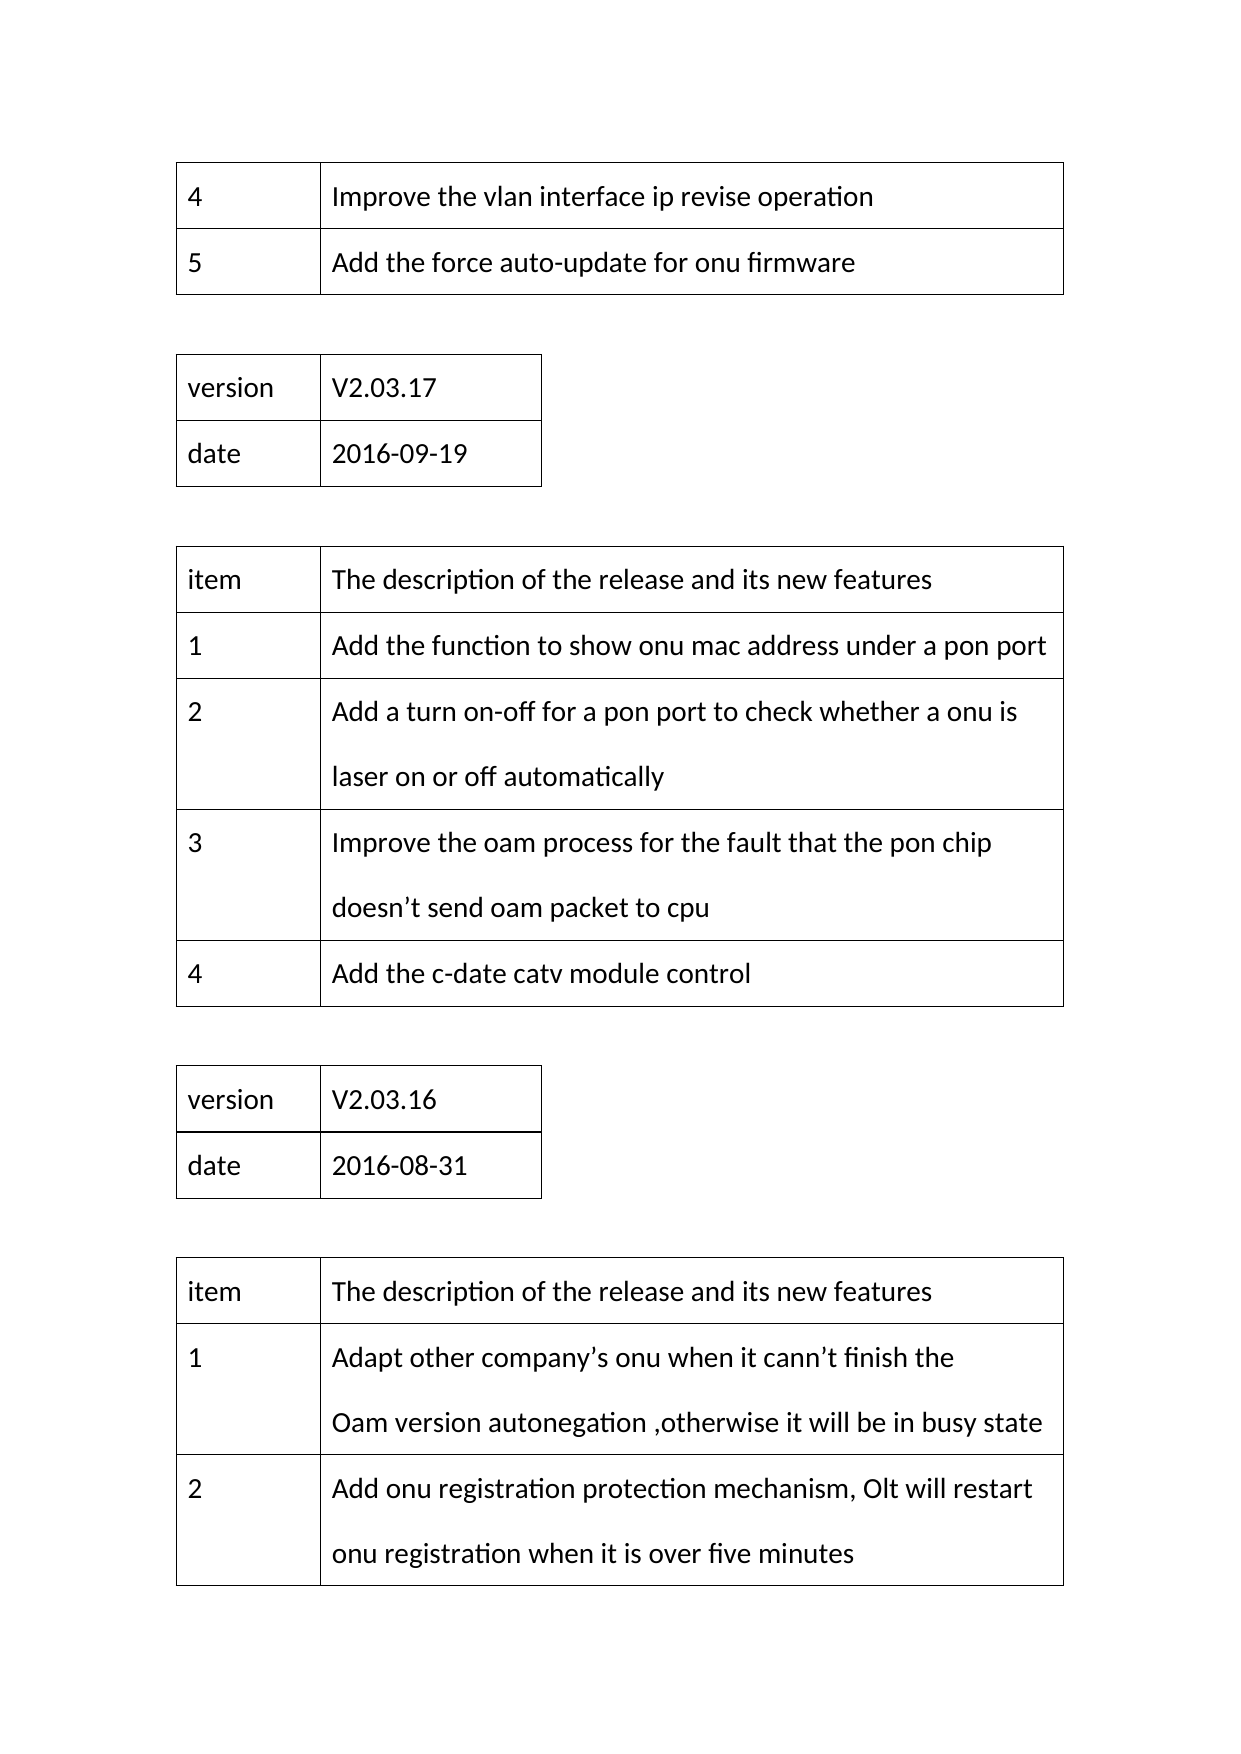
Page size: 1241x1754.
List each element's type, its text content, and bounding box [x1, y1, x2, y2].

table_header item [177, 547, 320, 612]
table_cell date [177, 421, 320, 486]
table_header V2.03.17 [321, 355, 541, 420]
table_header item [177, 1258, 320, 1323]
table_cell 2 [177, 679, 320, 809]
table_cell Add a turn on-off for a pon port to check whether a onu is laser on or off automatically [321, 679, 1063, 809]
table_cell Improve the vlan interface ip revise operation [321, 163, 1063, 228]
table_header The description of the release and its new features [321, 547, 1063, 612]
table_cell 1 [177, 1324, 320, 1454]
table_cell 3 [177, 810, 320, 940]
table_cell date [177, 1133, 320, 1197]
table_cell 2 [177, 1455, 320, 1585]
table_cell 2016-09-19 [321, 421, 541, 486]
table_cell Add the function to show onu mac address under a pon port [321, 613, 1063, 678]
table_cell Add the c-date catv module control [321, 941, 1063, 1006]
table_cell Add the force auto-update for onu firmware [321, 229, 1063, 294]
table_header version [177, 1066, 320, 1131]
table_cell Adapt other company’s onu when it cann’t finish the Oam version autonegation ,otherwise it will be in busy state [321, 1324, 1063, 1454]
table_cell Improve the oam process for the fault that the pon chip doesn’t send oam packet to cpu [321, 810, 1063, 940]
table_cell 4 [177, 941, 320, 1006]
table_cell 5 [177, 229, 320, 294]
table_cell Add onu registration protection mechanism, Olt will restart onu registration when it is over five minutes [321, 1455, 1063, 1585]
table_cell 2016-08-31 [321, 1133, 541, 1197]
table_header The description of the release and its new features [321, 1258, 1063, 1323]
table_cell 1 [177, 613, 320, 678]
table_header version [177, 355, 320, 420]
table_cell 4 [177, 163, 320, 228]
table_header V2.03.16 [321, 1066, 541, 1131]
